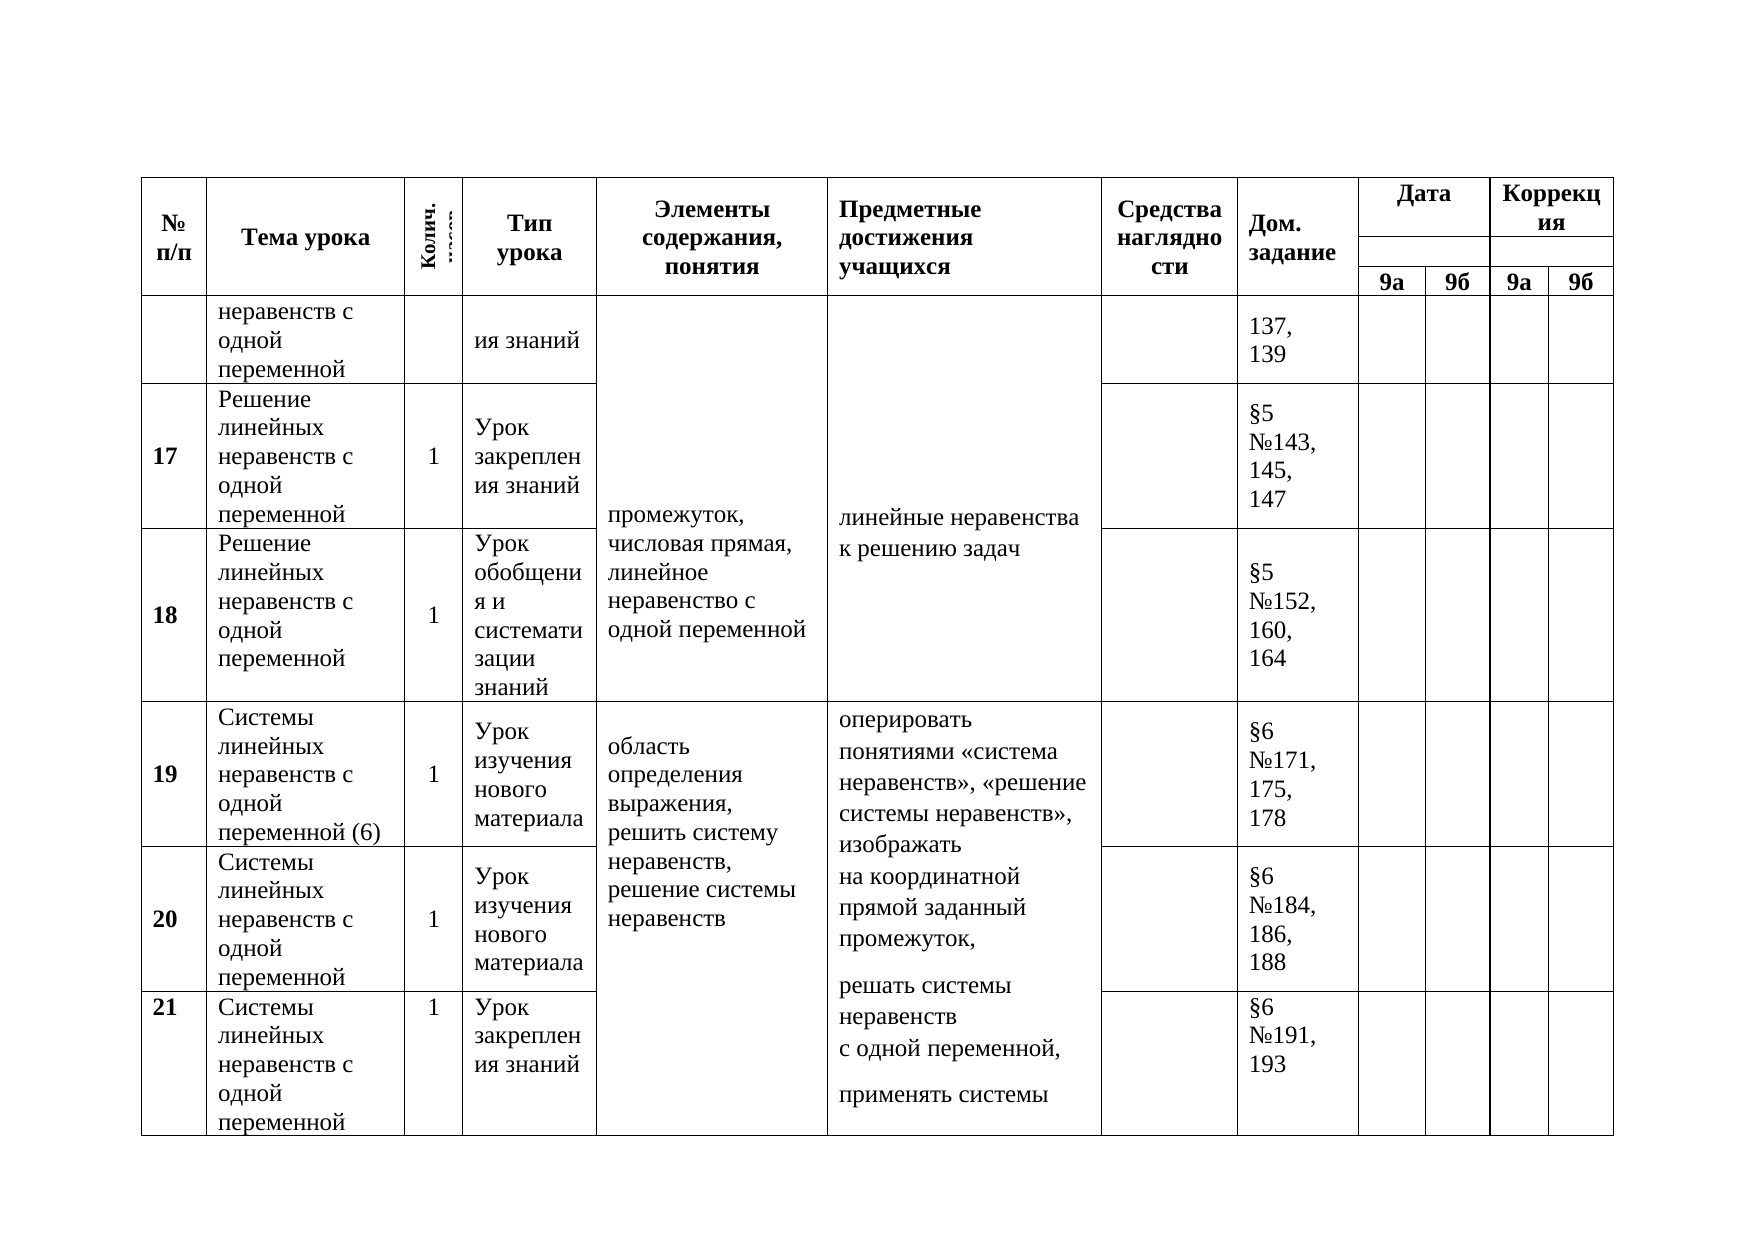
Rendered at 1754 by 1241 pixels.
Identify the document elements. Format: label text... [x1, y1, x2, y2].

table_cell [1549, 847, 1613, 991]
table_header Тип урока [463, 178, 596, 295]
table_cell [1359, 296, 1425, 383]
table_cell 17 [142, 384, 206, 527]
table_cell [207, 296, 404, 383]
table_cell [1491, 847, 1548, 991]
table_cell Системы линейных неравенств с одной переменной (6) [207, 702, 404, 846]
table_header Предметные достижения учащихся [828, 178, 1101, 295]
table_header Дом. задание [1238, 178, 1358, 295]
table_cell [1359, 384, 1425, 527]
table_cell Урок закрепления знаний [463, 384, 596, 527]
table_cell 9б [1549, 267, 1613, 295]
table_cell 21 [142, 992, 206, 1135]
table_cell 1 [405, 384, 462, 527]
table_cell [1549, 702, 1613, 846]
table_cell [1102, 992, 1237, 1135]
table_cell [1359, 702, 1425, 846]
table_cell §5 №143, 145, 147 [1238, 384, 1358, 527]
table_cell [1426, 702, 1489, 846]
table_cell Решение линейных неравенств с одной переменной [207, 384, 404, 527]
table_cell Урок закрепления знаний [463, 992, 596, 1135]
table_cell [1102, 847, 1237, 991]
table_cell [1491, 296, 1548, 383]
table_cell 9а [1359, 267, 1425, 295]
table_cell 1 [405, 529, 462, 701]
table_cell 20 [142, 847, 206, 991]
table_cell [1426, 384, 1489, 527]
table_cell 1 [405, 702, 462, 846]
table_cell 9а [1491, 267, 1548, 295]
table_cell Решение линейных неравенств с одной переменной [207, 529, 404, 701]
table_cell [1549, 384, 1613, 527]
table_cell [1426, 992, 1489, 1135]
table_cell 16 [142, 296, 206, 383]
table_header № п/п [142, 178, 206, 295]
table_cell 1 [405, 847, 462, 991]
table_cell Урок изучения нового материала [463, 847, 596, 991]
table_cell область определения выражения, решить систему неравенств, решение системы неравенств [597, 702, 827, 1135]
table_cell §5 №152, 160, 164 [1238, 529, 1358, 701]
table_cell 19 [142, 702, 206, 846]
table_cell [1491, 702, 1548, 846]
table_cell [1491, 992, 1548, 1135]
table_cell [1102, 529, 1237, 701]
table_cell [207, 992, 404, 1135]
table_cell §6 №184, 186, 188 [1238, 847, 1358, 991]
table_header Колич. часов [405, 178, 462, 295]
table_cell [1549, 529, 1613, 701]
table_cell §6 №171, 175, 178 [1238, 702, 1358, 846]
table_cell [1549, 296, 1613, 383]
table_cell [1102, 296, 1237, 383]
table_header Коррекция [1491, 178, 1613, 236]
table_cell Урок закрепления знаний [463, 296, 596, 383]
table_cell [1426, 847, 1489, 991]
table_cell [1426, 529, 1489, 701]
table_cell §6 №191, 193 [1238, 992, 1358, 1135]
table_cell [207, 847, 404, 991]
table_cell [1102, 702, 1237, 846]
table_cell [1359, 992, 1425, 1135]
table_header Тема урока [207, 178, 404, 295]
table_cell 1 [405, 992, 462, 1135]
table_cell [1359, 529, 1425, 701]
table_cell оперировать понятиями «система неравенств», «решение системы неравенств», изображать на координатной прямой заданный промежуток, решать системы неравенств с одной переменной, применять системы неравенств с одной переменной при решении задач [828, 702, 1101, 1135]
table_cell [1549, 992, 1613, 1135]
table_cell 1 [405, 296, 462, 383]
table_cell 18 [142, 529, 206, 701]
table_cell §5 №135, 137, 139 [1238, 296, 1358, 383]
table_cell [1491, 529, 1548, 701]
table_cell [1491, 384, 1548, 527]
table_cell [1359, 847, 1425, 991]
table_cell [1359, 237, 1489, 266]
table_header Средства наглядности [1102, 178, 1237, 295]
table_header Дата [1359, 178, 1489, 236]
table_cell Урок обобщения и систематизации знаний [463, 529, 596, 701]
table_cell 9б [1426, 267, 1489, 295]
table_cell [1491, 237, 1613, 266]
table_cell [1102, 384, 1237, 527]
table_cell Урок изучения нового материала [463, 702, 596, 846]
table_header Элементы содержания, понятия [597, 178, 827, 295]
table_cell [1426, 296, 1489, 383]
